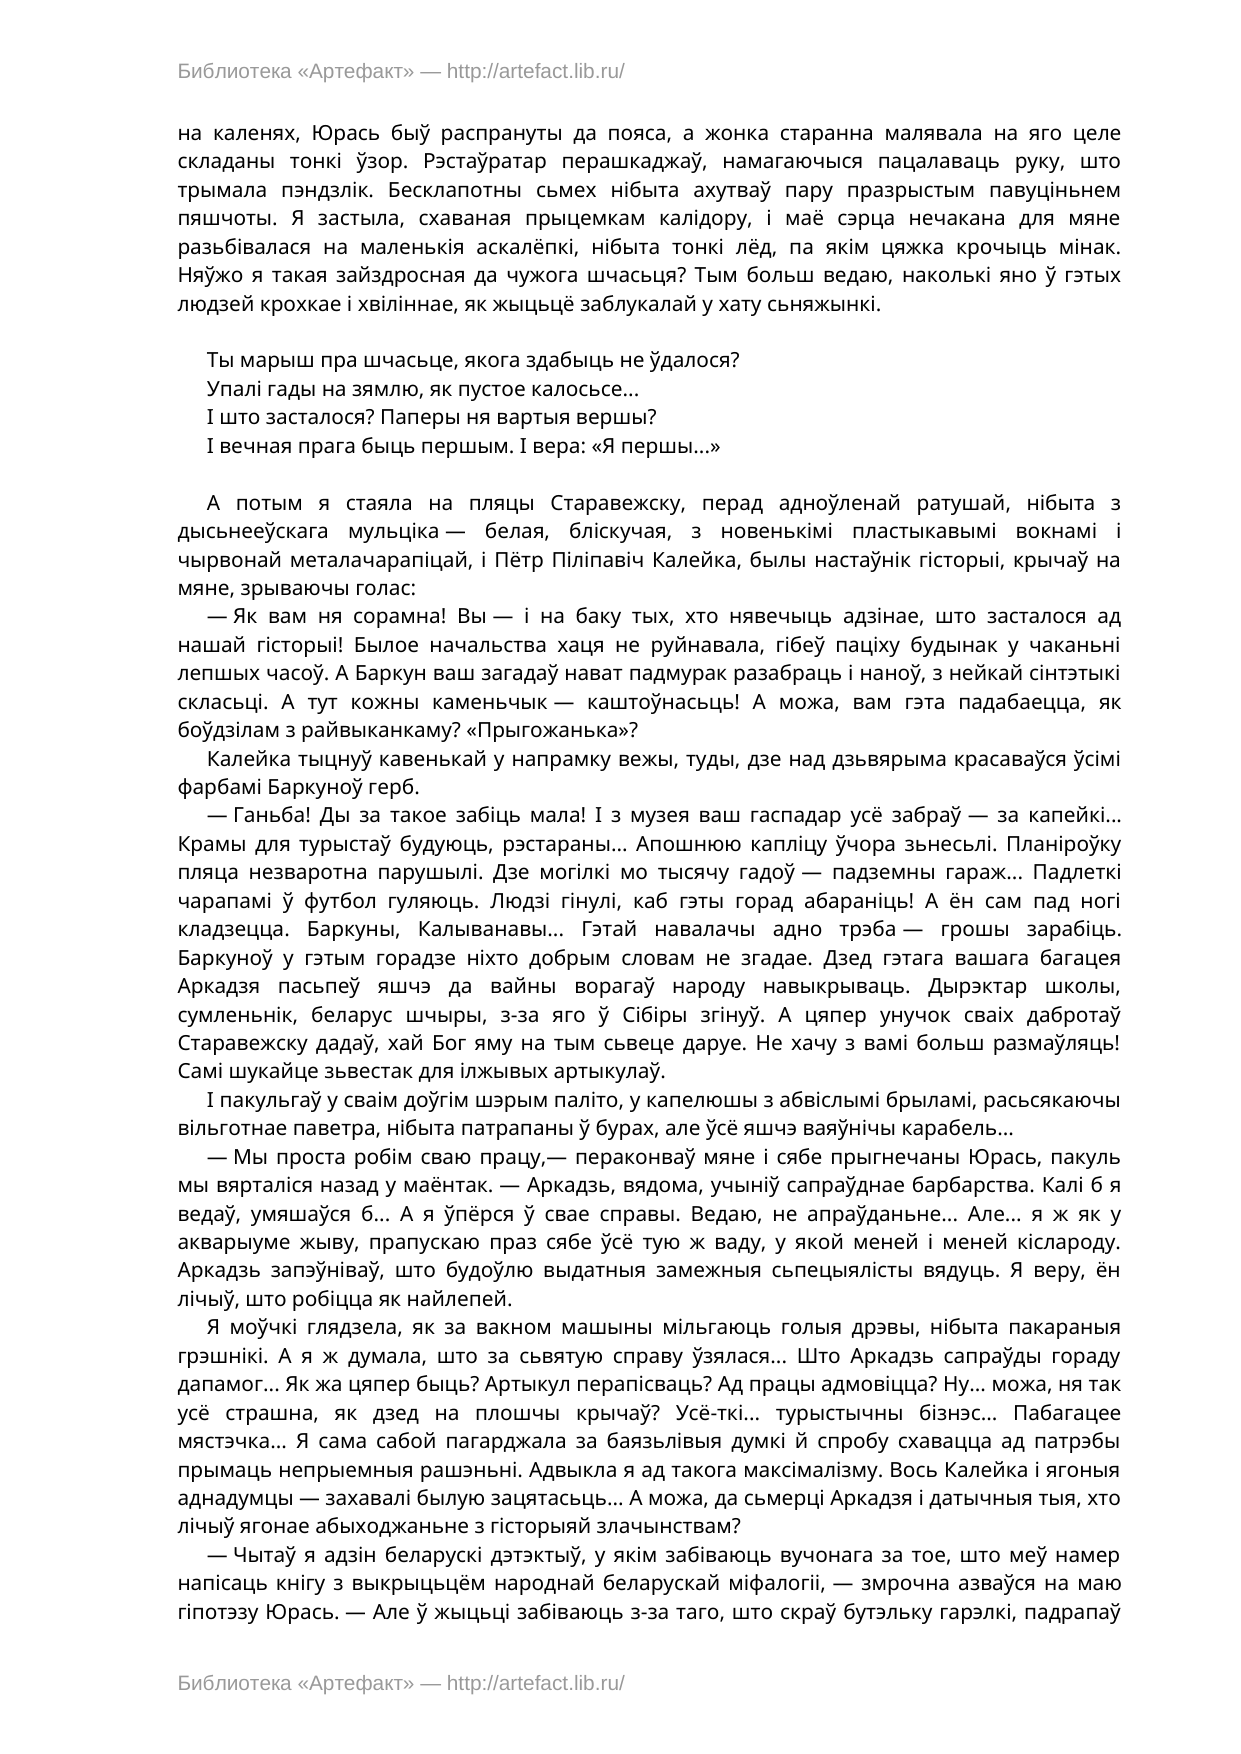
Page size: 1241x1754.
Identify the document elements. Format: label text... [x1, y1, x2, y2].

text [177, 118, 1122, 317]
text А потым я стаяла на пляцы Старавежску, перад адноўленай ратушай, нібыта з дысьнееўскага мульціка — белая, бліскучая, з новенькімі пластыкавымі вокнамі і чырвонай металачарапіцай, і Пётр Піліпавіч Калейка, былы настаўнік гісторыі, крычаў на мяне, зрываючы голас: [177, 488, 1122, 602]
text І што засталося? Паперы ня вартыя вершы? [177, 402, 1122, 431]
text Калейка тыцнуў кавенькай у напрамку вежы, туды, дзе над дзьвярыма красаваўся ўсімі фарбамі Баркуноў герб. [177, 744, 1122, 801]
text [177, 1540, 1122, 1625]
text — Як вам ня сорамна! Вы — і на баку тых, хто нявечыць адзінае, што засталося ад нашай гісторыі! Былое начальства хаця не руйнавала, гібеў паціху будынак у чаканьні лепшых часоў. А Баркун ваш загадаў нават падмурак разабраць і наноў, з нейкай сінтэтыкі скласьці. А тут кожны каменьчык — каштоўнасьць! А можа, вам гэта падабаецца, як боўдзілам з райвыканкаму? «Прыгожанька»? [177, 602, 1122, 744]
text — Мы проста робім сваю працу,— пераконваў мяне і сябе прыгнечаны Юрась, пакуль мы вярталіся назад у маёнтак. — Аркадзь, вядома, учыніў сапраўднае барбарства. Калі б я ведаў, умяшаўся б... А я ўпёрся ў свае справы. Ведаю, не апраўданьне... Але... я ж як у акварыуме жыву, прапускаю праз сябе ўсё тую ж ваду, у якой меней і меней кіслароду. Аркадзь запэўніваў, што будоўлю выдатныя замежныя сьпецыялісты вядуць. Я веру, ён лічыў, што робіцца як найлепей. [177, 1142, 1122, 1312]
text І вечная прага быць першым. І вера: «Я першы...» [177, 431, 1122, 459]
text Упалі гады на зямлю, як пустое калосьсе... [177, 374, 1122, 402]
text — Ганьба! Ды за такое забіць мала! І з музея ваш гаспадар усё забраў — за капейкі... Крамы для турыстаў будуюць, рэстараны... Апошнюю капліцу ўчора зьнесьлі. Планіроўку пляца незваротна парушылі. Дзе могілкі мо тысячу гадоў — падземны гараж... Падлеткі чарапамі ў футбол гуляюць. Людзі гінулі, каб гэты горад абараніць! А ён сам пад ногі кладзецца. Баркуны, Калыванавы... Гэтай навалачы адно трэба — грошы зарабіць. Баркуноў у гэтым горадзе ніхто добрым словам не згадае. Дзед гэтага вашага багацея Аркадзя пасьпеў яшчэ да вайны ворагаў народу навыкрываць. Дырэктар школы, сумленьнік, беларус шчыры, з-за яго ў Сібіры згінуў. А цяпер унучок сваіх дабротаў Старавежску дадаў, хай Бог яму на тым сьвеце даруе. Не хачу з вамі больш размаўляць! Самі шукайце зьвестак для ілжывых артыкулаў. [177, 801, 1122, 1085]
text Я моўчкі глядзела, як за вакном машыны мільгаюць голыя дрэвы, нібыта пакараныя грэшнікі. А я ж думала, што за сьвятую справу ўзялася... Што Аркадзь сапраўды гораду дапамог... Як жа цяпер быць? Артыкул перапісваць? Ад працы адмовіцца? Ну... можа, ня так усё страшна, як дзед на плошчы крычаў? Усё-ткі... турыстычны бізнэс... Пабагацее мястэчка... Я сама сабой пагарджала за баязьлівыя думкі й спробу схавацца ад патрэбы прымаць непрыемныя рашэньні. Адвыкла я ад такога максімалізму. Вось Калейка і ягоныя аднадумцы — захавалі былую зацятасьць... А можа, да сьмерці Аркадзя і датычныя тыя, хто лічыў ягонае абыходжаньне з гісторыяй злачынствам? [177, 1312, 1122, 1540]
text І пакульгаў у сваім доўгім шэрым паліто, у капелюшы з абвіслымі брыламі, расьсякаючы вільготнае паветра, нібыта патрапаны ў бурах, але ўсё яшчэ ваяўнічы карабель... [177, 1085, 1122, 1142]
text Ты марыш пра шчасьце, якога здабыць не ўдалося? [177, 346, 1122, 374]
